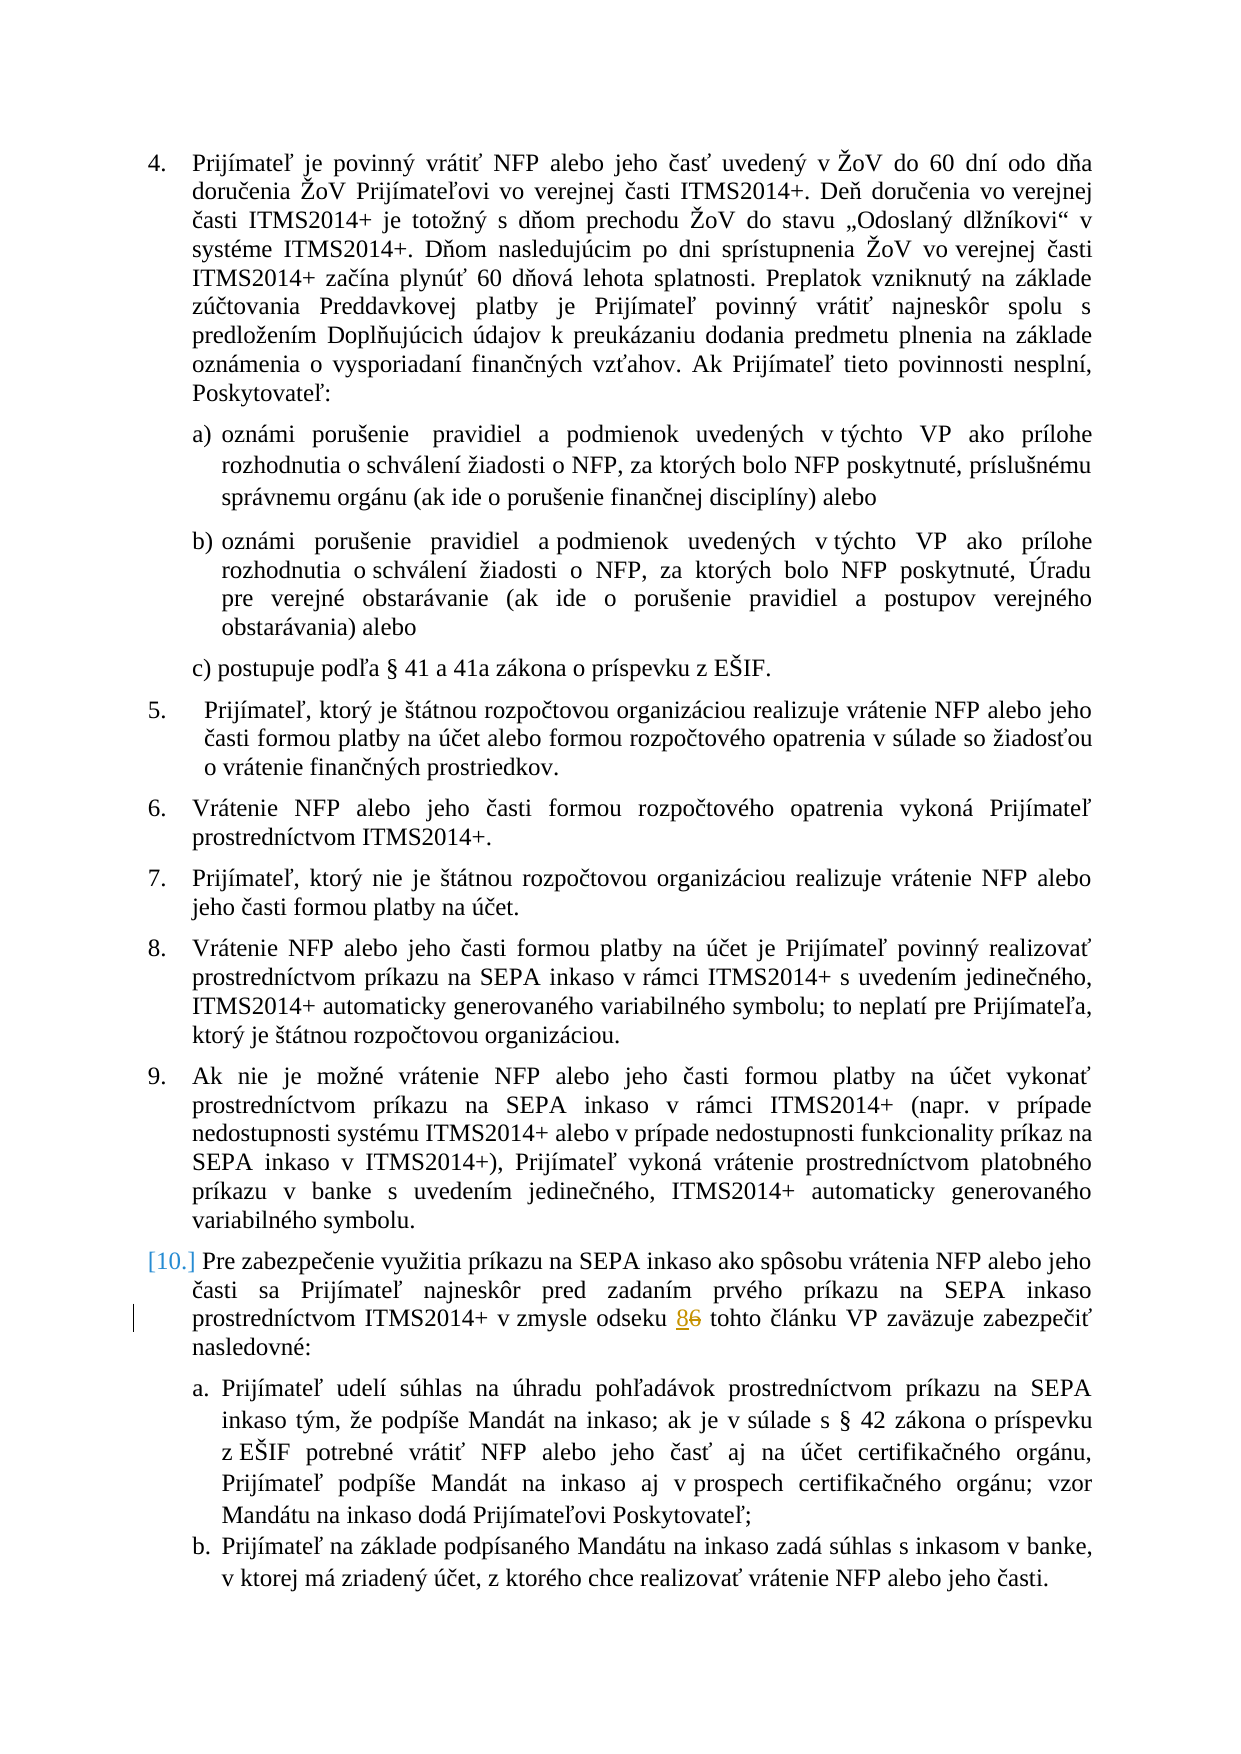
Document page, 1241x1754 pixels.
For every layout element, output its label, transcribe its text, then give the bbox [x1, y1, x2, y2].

list Prijímateľ, ktorý nie je štátnou rozpočtovou organizáciou realizuje vrátenie NFP alebo jeho časti formou platby na účet. [148, 863, 1093, 921]
list Prijímateľ na základe podpísaného Mandátu na inkaso zadá súhlas s inkasom v banke, v ktorej má zriadený účet, z ktorého chce realizovať vrátenie NFP alebo jeho časti. [192, 1531, 1093, 1592]
list Vrátenie NFP alebo jeho časti formou rozpočtového opatrenia vykoná Prijímateľ prostredníctvom ITMS2014+. [148, 793, 1093, 851]
list Prijímateľ, ktorý je štátnou rozpočtovou organizáciou realizuje vrátenie NFP alebo jeho časti formou platby na účet alebo formou rozpočtového opatrenia v súlade so žiadosťou o vrátenie finančných prostriedkov. [148, 695, 1093, 781]
list oznámi porušenie pravidiel a podmienok uvedených v týchto VP ako prílohe rozhodnutia o schválení žiadosti o NFP, za ktorých bolo NFP poskytnuté, príslušnému správnemu orgánu (ak ide o porušenie finančnej disciplíny) alebo [192, 419, 1093, 511]
list oznámi porušenie pravidiel a podmienok uvedených v týchto VP ako prílohe rozhodnutia o schválení žiadosti o NFP, za ktorých bolo NFP poskytnuté, Úradu pre verejné obstarávanie (ak ide o porušenie pravidiel a postupov verejného obstarávania) alebo [192, 526, 1093, 641]
list Prijímateľ je povinný vrátiť NFP alebo jeho časť uvedený v ŽoV do 60 dní odo dňa doručenia ŽoV Prijímateľovi vo verejnej časti ITMS2014+. Deň doručenia vo verejnej časti ITMS2014+ je totožný s dňom prechodu ŽoV do stavu „Odoslaný dlžníkovi“ v systéme ITMS2014+. Dňom nasledujúcim po dni sprístupnenia ŽoV vo verejnej časti ITMS2014+ začína plynúť 60 dňová lehota splatnosti. Preplatok vzniknutý na základe zúčtovania Preddavkovej platby je Prijímateľ povinný vrátiť najneskôr spolu s predložením Doplňujúcich údajov k preukázaniu dodania predmetu plnenia na základe oznámenia o vysporiadaní finančných vzťahov. Ak Prijímateľ tieto povinnosti nesplní, Poskytovateľ: [148, 148, 1093, 406]
list Ak nie je možné vrátenie NFP alebo jeho časti formou platby na účet vykonať prostredníctvom príkazu na SEPA inkaso v rámci ITMS2014+ (napr. v prípade nedostupnosti systému ITMS2014+ alebo v prípade nedostupnosti funkcionality príkaz na SEPA inkaso v ITMS2014+), Prijímateľ vykoná vrátenie prostredníctvom platobného príkazu v banke s uvedením jedinečného, ITMS2014+ automaticky generovaného variabilného symbolu. [148, 1061, 1093, 1233]
list Vrátenie NFP alebo jeho časti formou platby na účet je Prijímateľ povinný realizovať prostredníctvom príkazu na SEPA inkaso v rámci ITMS2014+ s uvedením jedinečného, ITMS2014+ automaticky generovaného variabilného symbolu; to neplatí pre Prijímateľa, ktorý je štátnou rozpočtovou organizáciou. [148, 933, 1093, 1048]
list Prijímateľ udelí súhlas na úhradu pohľadávok prostredníctvom príkazu na SEPA inkaso tým, že podpíše Mandát na inkaso; ak je v súlade s § 42 zákona o príspevku z EŠIF potrebné vrátiť NFP alebo jeho časť aj na účet certifikačného orgánu, Prijímateľ podpíše Mandát na inkaso aj v prospech certifikačného orgánu; vzor Mandátu na inkaso dodá Prijímateľovi Poskytovateľ; [192, 1373, 1093, 1528]
text c) postupuje podľa § 41 a 41a zákona o príspevku z EŠIF. [192, 653, 1093, 682]
list Pre zabezpečenie využitia príkazu na SEPA inkaso ako spôsobu vrátenia NFP alebo jeho časti sa Prijímateľ najneskôr pred zadaním prvého príkazu na SEPA inkaso prostredníctvom ITMS2014+ v zmysle odseku tohto článku VP zaväzuje zabezpečiť nasledovné: [148, 1246, 1093, 1361]
